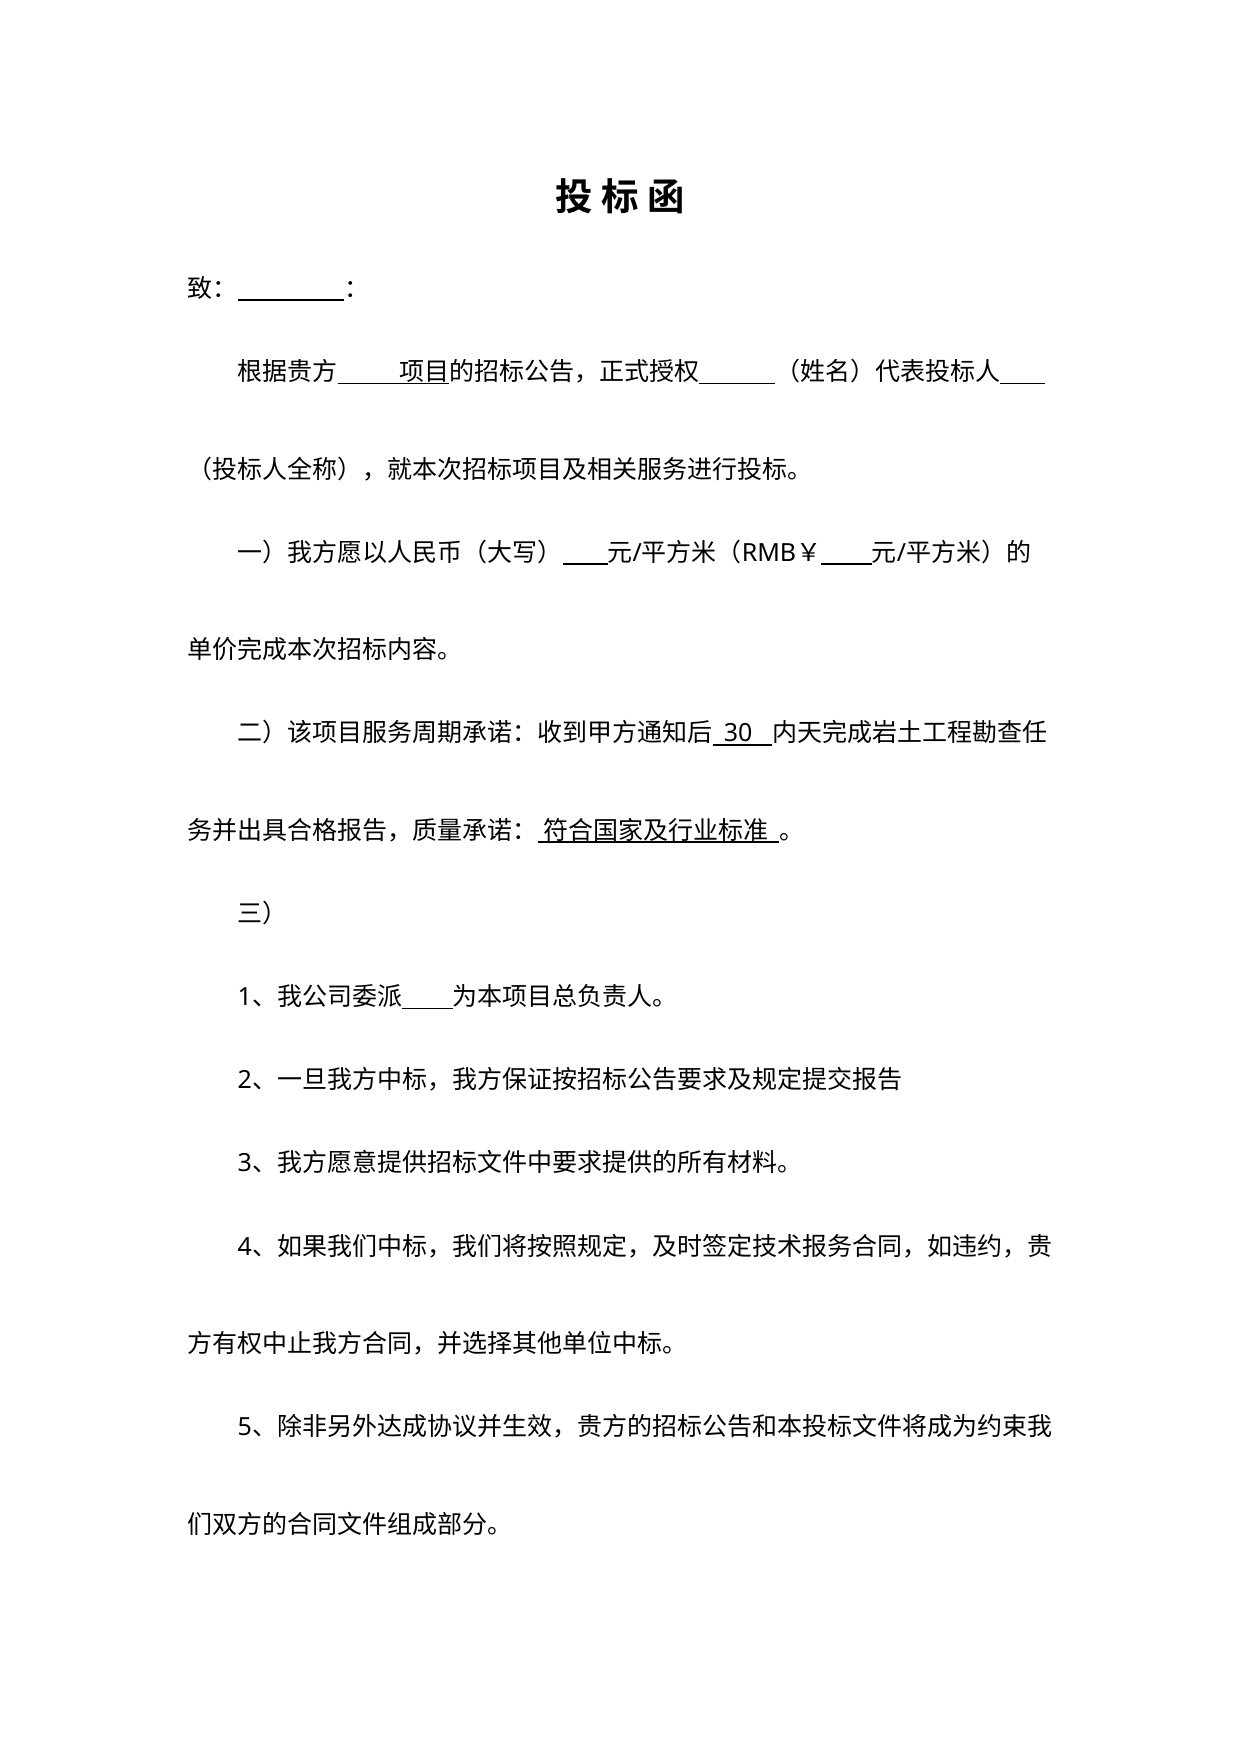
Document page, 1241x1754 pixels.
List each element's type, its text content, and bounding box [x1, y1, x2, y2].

text 二）该项目服务周期承诺：收到甲方通知后 30 内天完成岩土工程勘查任务并出具合格报告，质量承诺： 符合国家及行业标准 。 [187, 698, 1053, 861]
text 2、一旦我方中标，我方保证按招标公告要求及规定提交报告 [187, 1045, 1053, 1110]
text 4、如果我们中标，我们将按照规定，及时签定技术报务合同，如违约，贵方有权中止我方合同，并选择其他单位中标。 [187, 1212, 1053, 1374]
text 投 标 函 [187, 162, 1053, 227]
text 3、我方愿意提供招标文件中要求提供的所有材料。 [187, 1128, 1053, 1193]
text 三） [187, 879, 1053, 944]
text 致： ： [187, 254, 1053, 319]
text 根据贵方 项目的招标公告，正式授权 （姓名）代表投标人 （投标人全称），就本次招标项目及相关服务进行投标。 [187, 337, 1053, 500]
text 1、我公司委派 为本项目总负责人。 [187, 962, 1053, 1027]
text 一）我方愿以人民币（大写） 元/平方米（RMB￥ 元/平方米）的单价完成本次招标内容。 [187, 518, 1053, 680]
text 5、除非另外达成协议并生效，贵方的招标公告和本投标文件将成为约束我们双方的合同文件组成部分。 [187, 1392, 1053, 1555]
